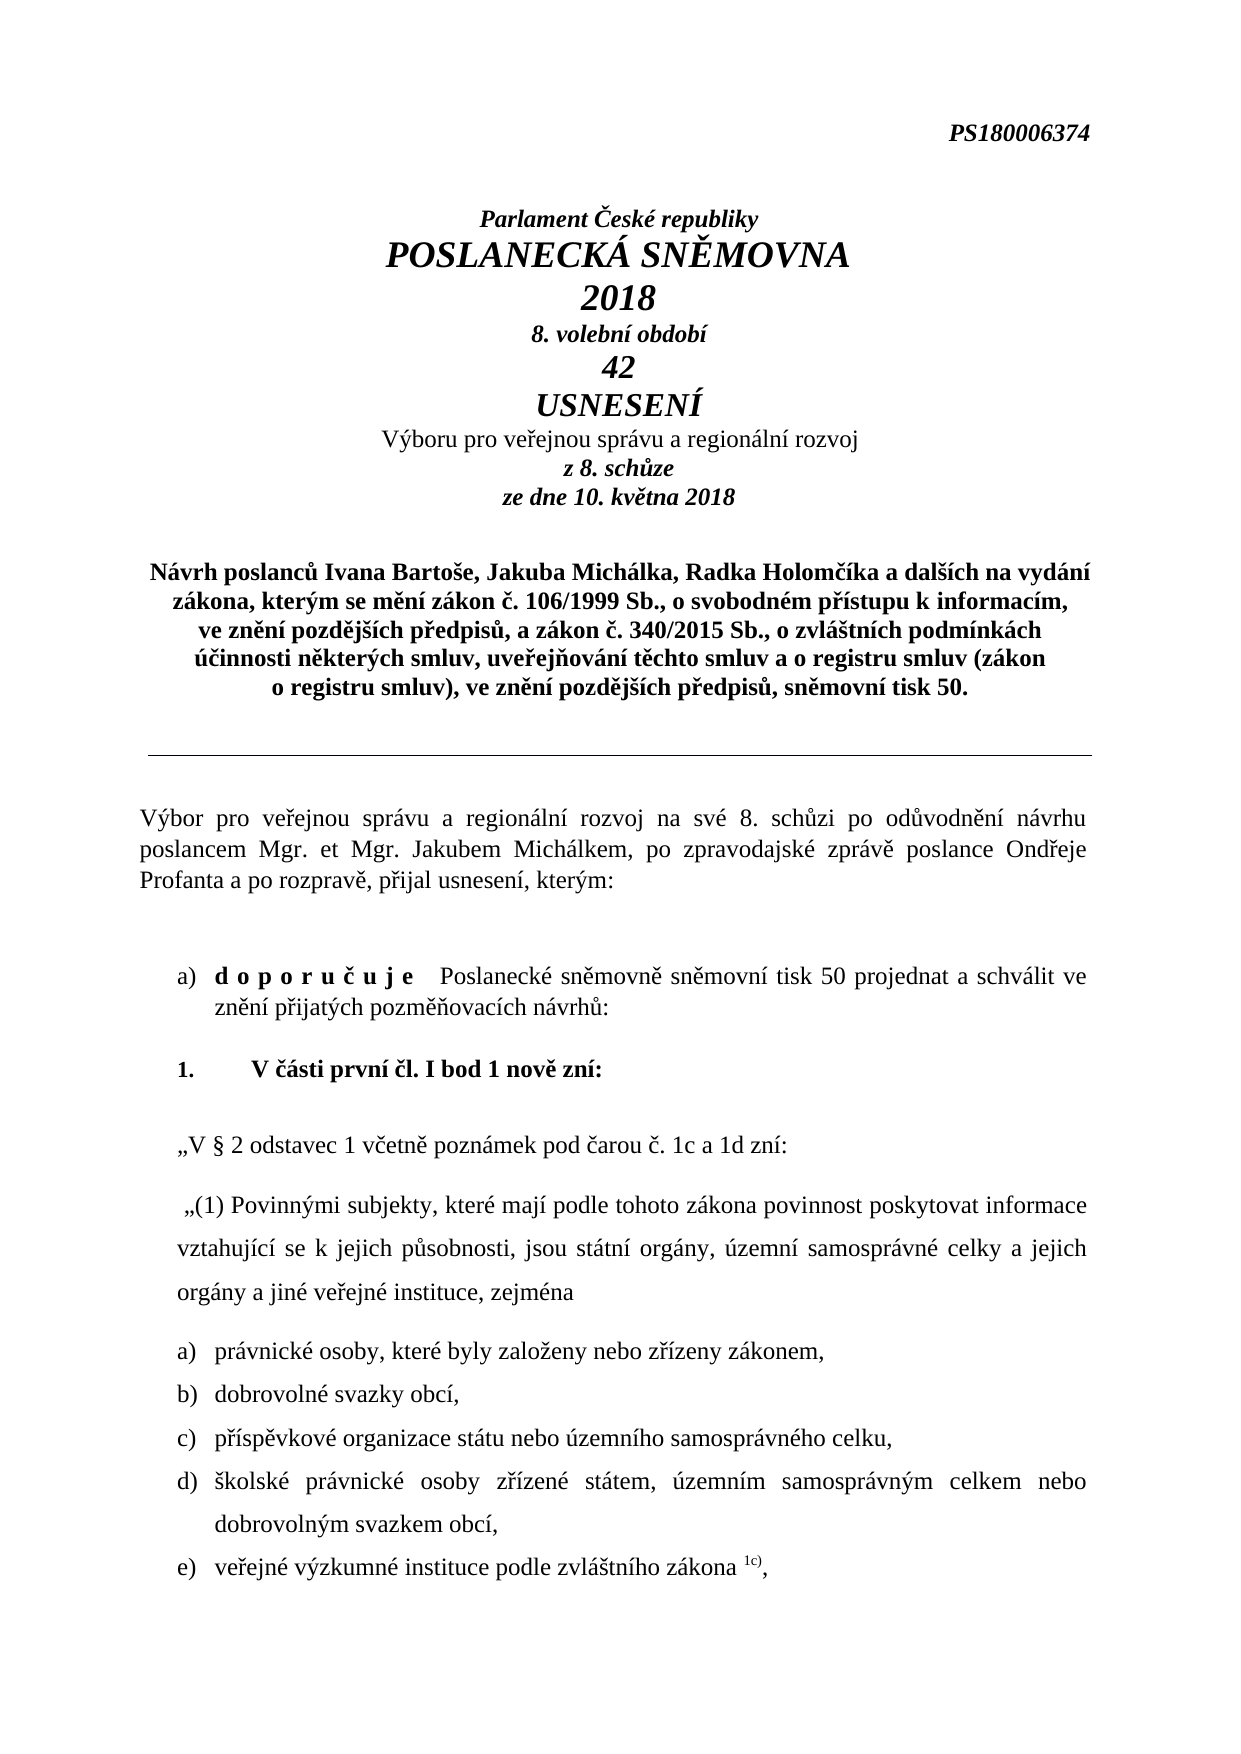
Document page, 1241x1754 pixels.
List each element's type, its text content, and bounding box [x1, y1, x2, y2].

text Výboru pro veřejnou správu a regionální rozvoj [148, 424, 1092, 453]
text z 8. schůze [148, 453, 1092, 482]
text POSLANECKÁ SNĚMOVNA [148, 232, 1092, 276]
text USNESENÍ [148, 386, 1092, 424]
text 2018 [148, 276, 1092, 319]
text 8. volební období [148, 319, 1092, 347]
text ze dne 10. května 2018 [148, 482, 1092, 510]
text PS180006374 [148, 118, 1092, 147]
table_header Výbor pro veřejnou správu a regionální rozvoj na své 8. schůzi po odůvodnění návrhu poslancem Mgr. et Mgr. Jakubem Michálkem, po zpravodajské zprávě poslance Ondřeje Profanta a po rozpravě, přijal usnesení, kterým: [139, 804, 1088, 961]
text 42 [148, 347, 1092, 386]
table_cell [139, 961, 1088, 1594]
text Parlament České republiky [148, 204, 1092, 232]
text Návrh poslanců Ivana Bartoše, Jakuba Michálka, Radka Holomčíka a dalších na vydání zákona, kterým se mění zákon č. 106/1999 Sb., o svobodném přístupu k informacím, ve znění pozdějších předpisů, a zákon č. 340/2015 Sb., o zvláštních podmínkách účinnosti některých smluv, uveřejňování těchto smluv a o registru smluv (zákon o registru smluv), ve znění pozdějších předpisů, sněmovní tisk 50. [148, 557, 1092, 701]
